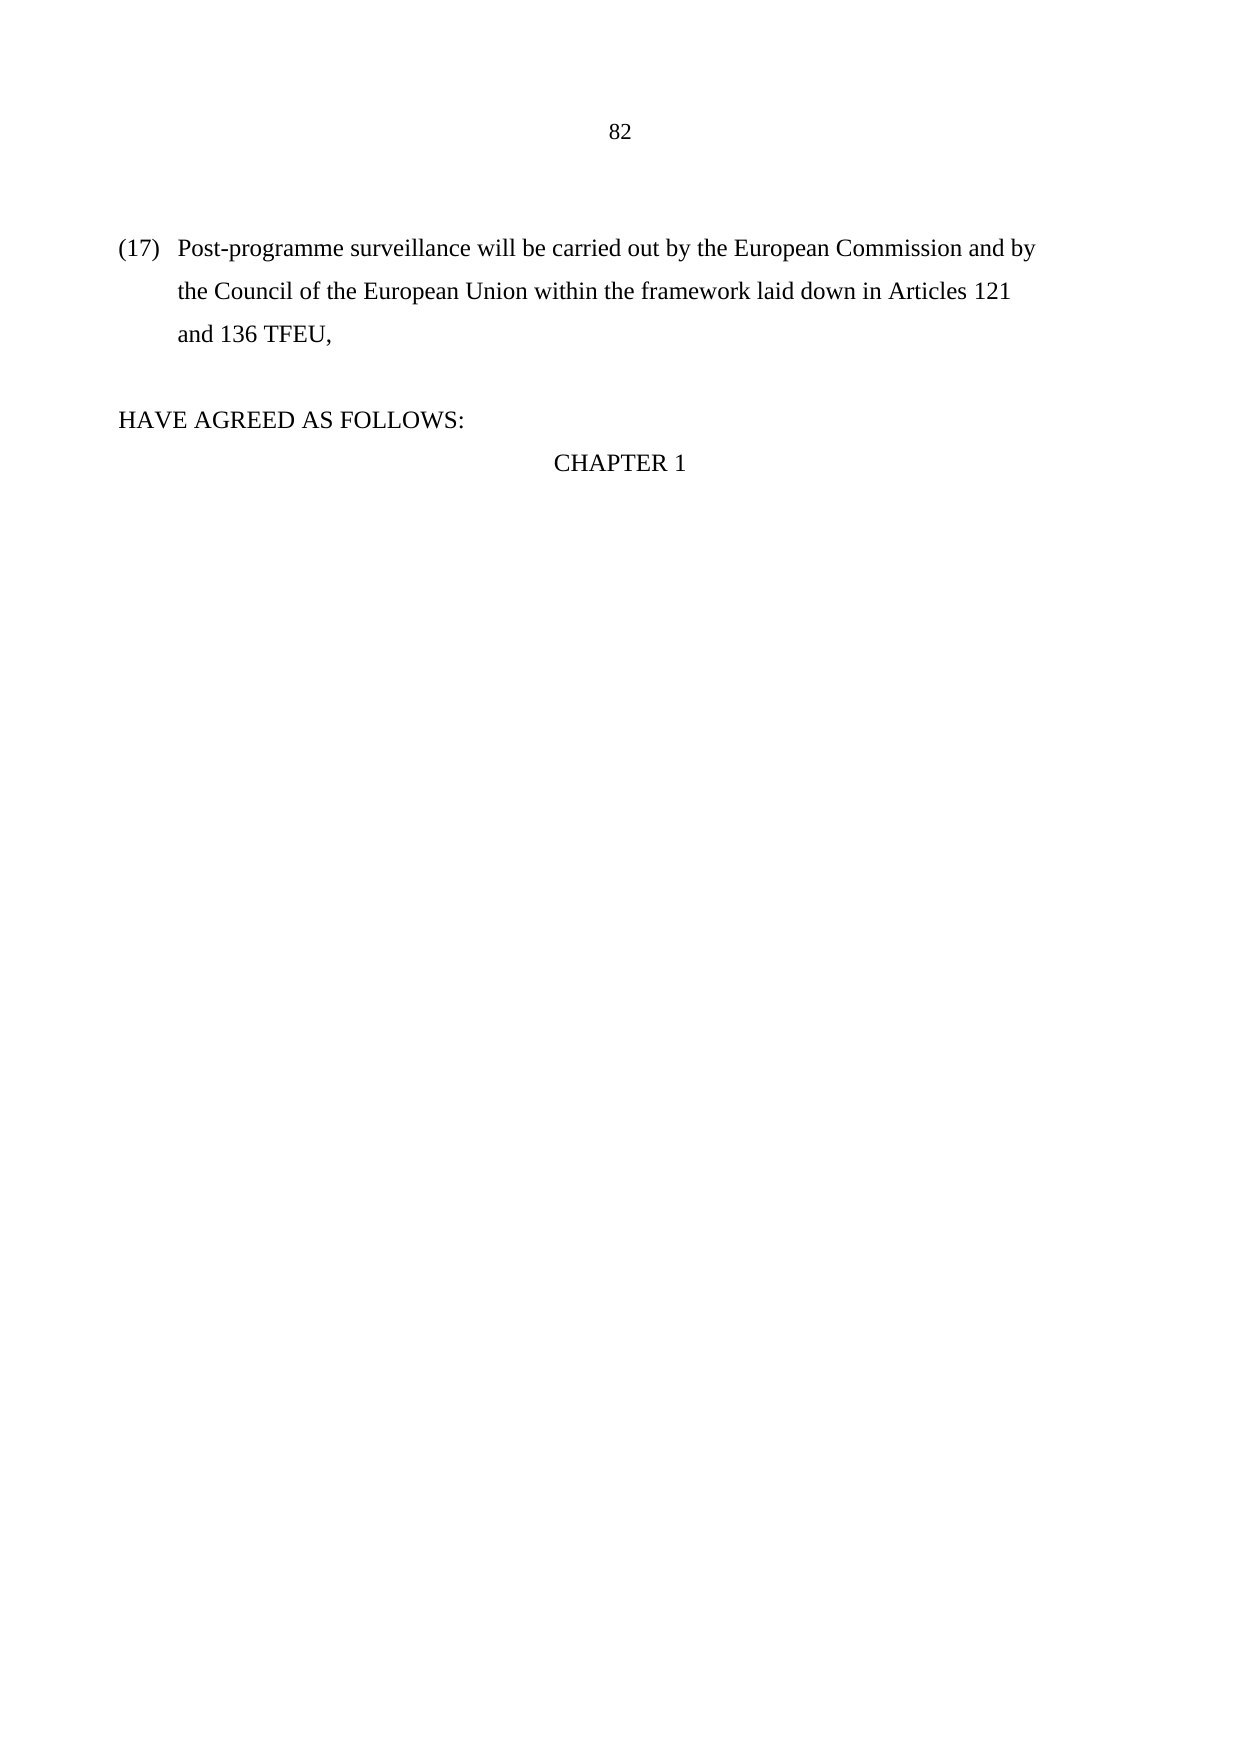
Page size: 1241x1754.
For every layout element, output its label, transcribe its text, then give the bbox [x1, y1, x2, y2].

text (17) Post-programme surveillance will be carried out by the European Commission and by the Council of the European Union within the framework laid down in Articles 121 and 136 TFEU, [118, 233, 1122, 348]
text HAVE AGREED AS FOLLOWS: [118, 405, 1122, 434]
text CHAPTER 1 [118, 448, 1122, 477]
